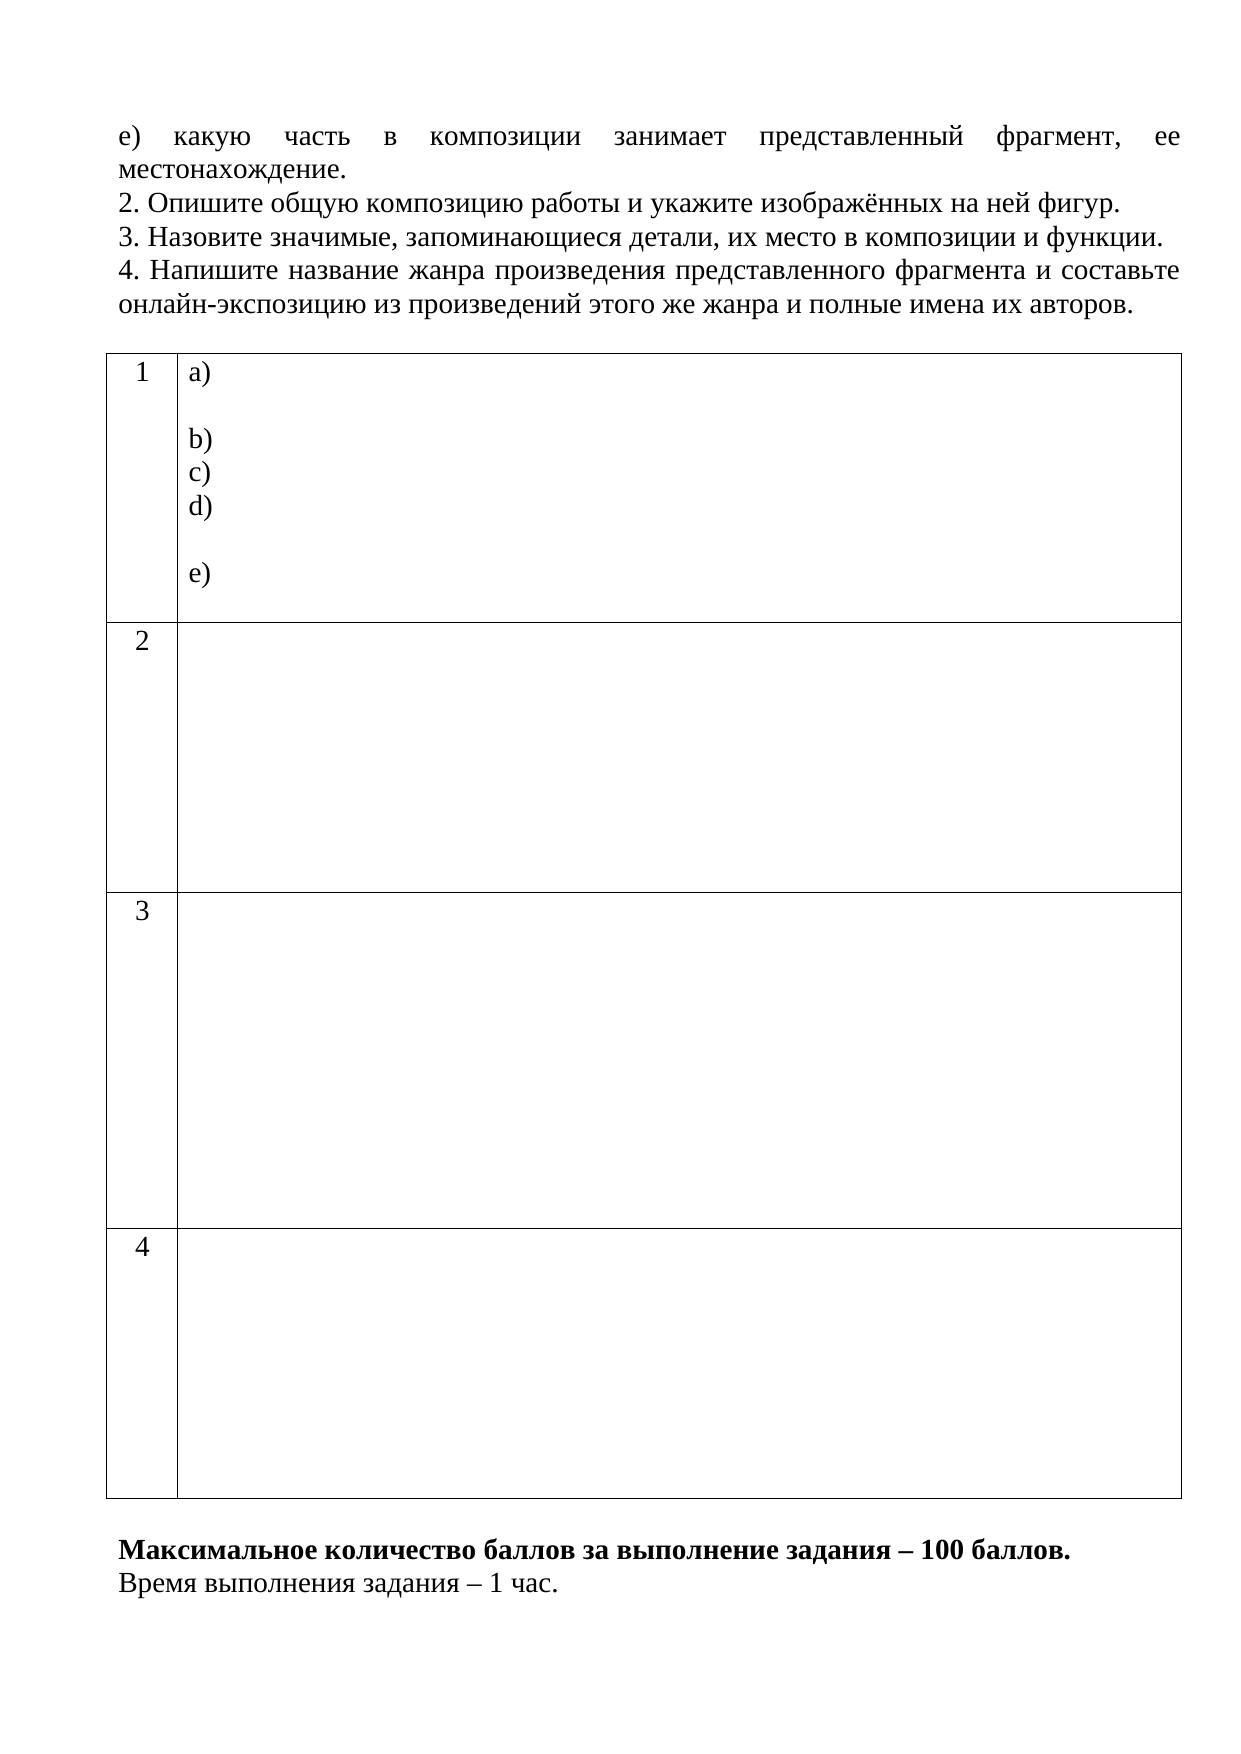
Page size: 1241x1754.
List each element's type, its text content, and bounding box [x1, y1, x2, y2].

table_cell [178, 623, 1181, 892]
table_cell [178, 893, 1181, 1228]
text 3. Назовите значимые, запоминающиеся детали, их место в композиции и функции. [118, 219, 1181, 252]
table_cell 3 [107, 893, 177, 1228]
table_header a) b) c) d) e) [178, 354, 1181, 622]
text e) какую часть в композиции занимает представленный фрагмент, ее местонахождение. [118, 118, 1181, 185]
table_cell 2 [107, 623, 177, 892]
text 4. Напишите название жанра произведения представленного фрагмента и составьте онлайн-экспозицию из произведений этого же жанра и полные имена их авторов. [118, 252, 1181, 319]
table_cell 4 [107, 1229, 177, 1497]
text 2. Опишите общую композицию работы и укажите изображённых на ней фигур. [118, 185, 1181, 219]
text Время выполнения задания – 1 час. [118, 1566, 1181, 1599]
text Максимальное количество баллов за выполнение задания – 100 баллов. [118, 1532, 1181, 1566]
table_header 1 [107, 354, 177, 622]
table_cell [178, 1229, 1181, 1497]
